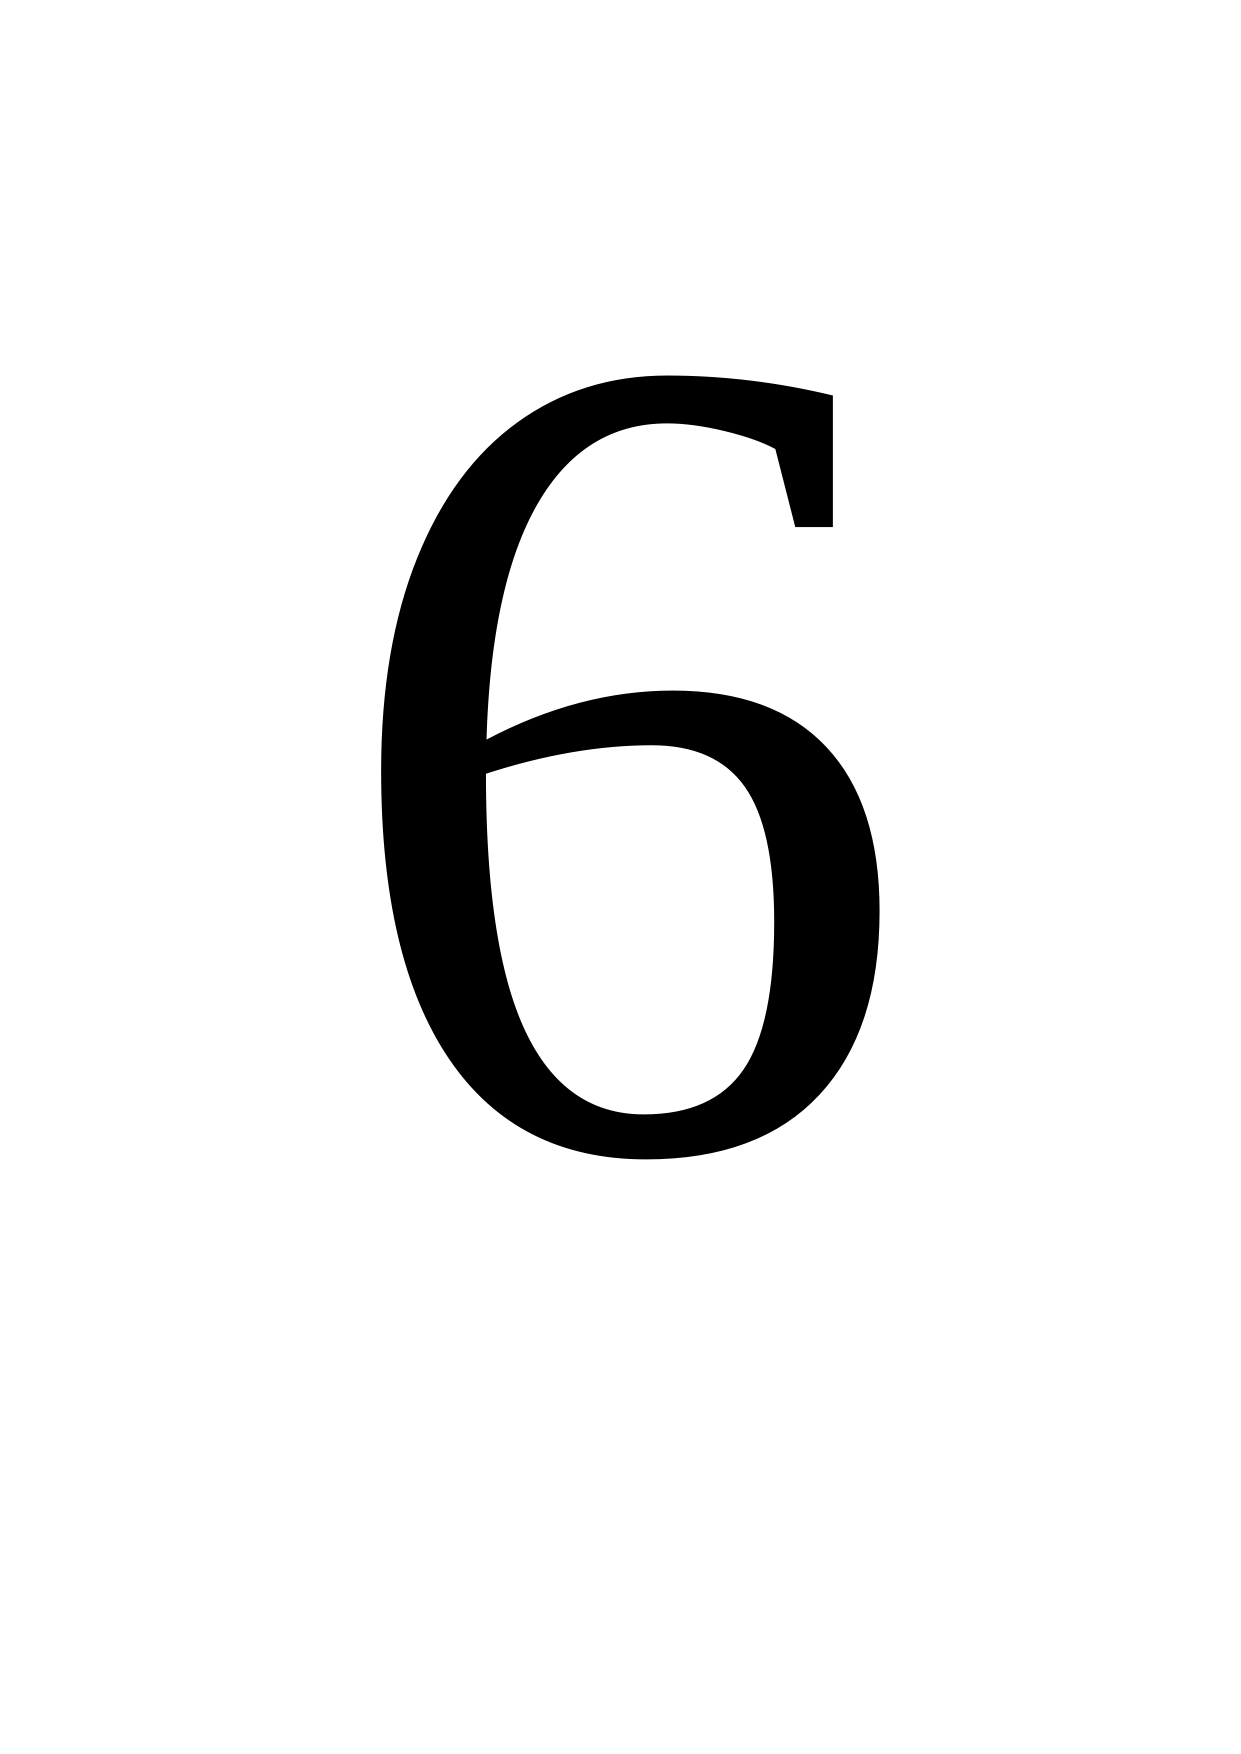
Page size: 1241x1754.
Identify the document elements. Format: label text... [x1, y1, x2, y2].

text 124567 [65, 59, 1181, 1401]
